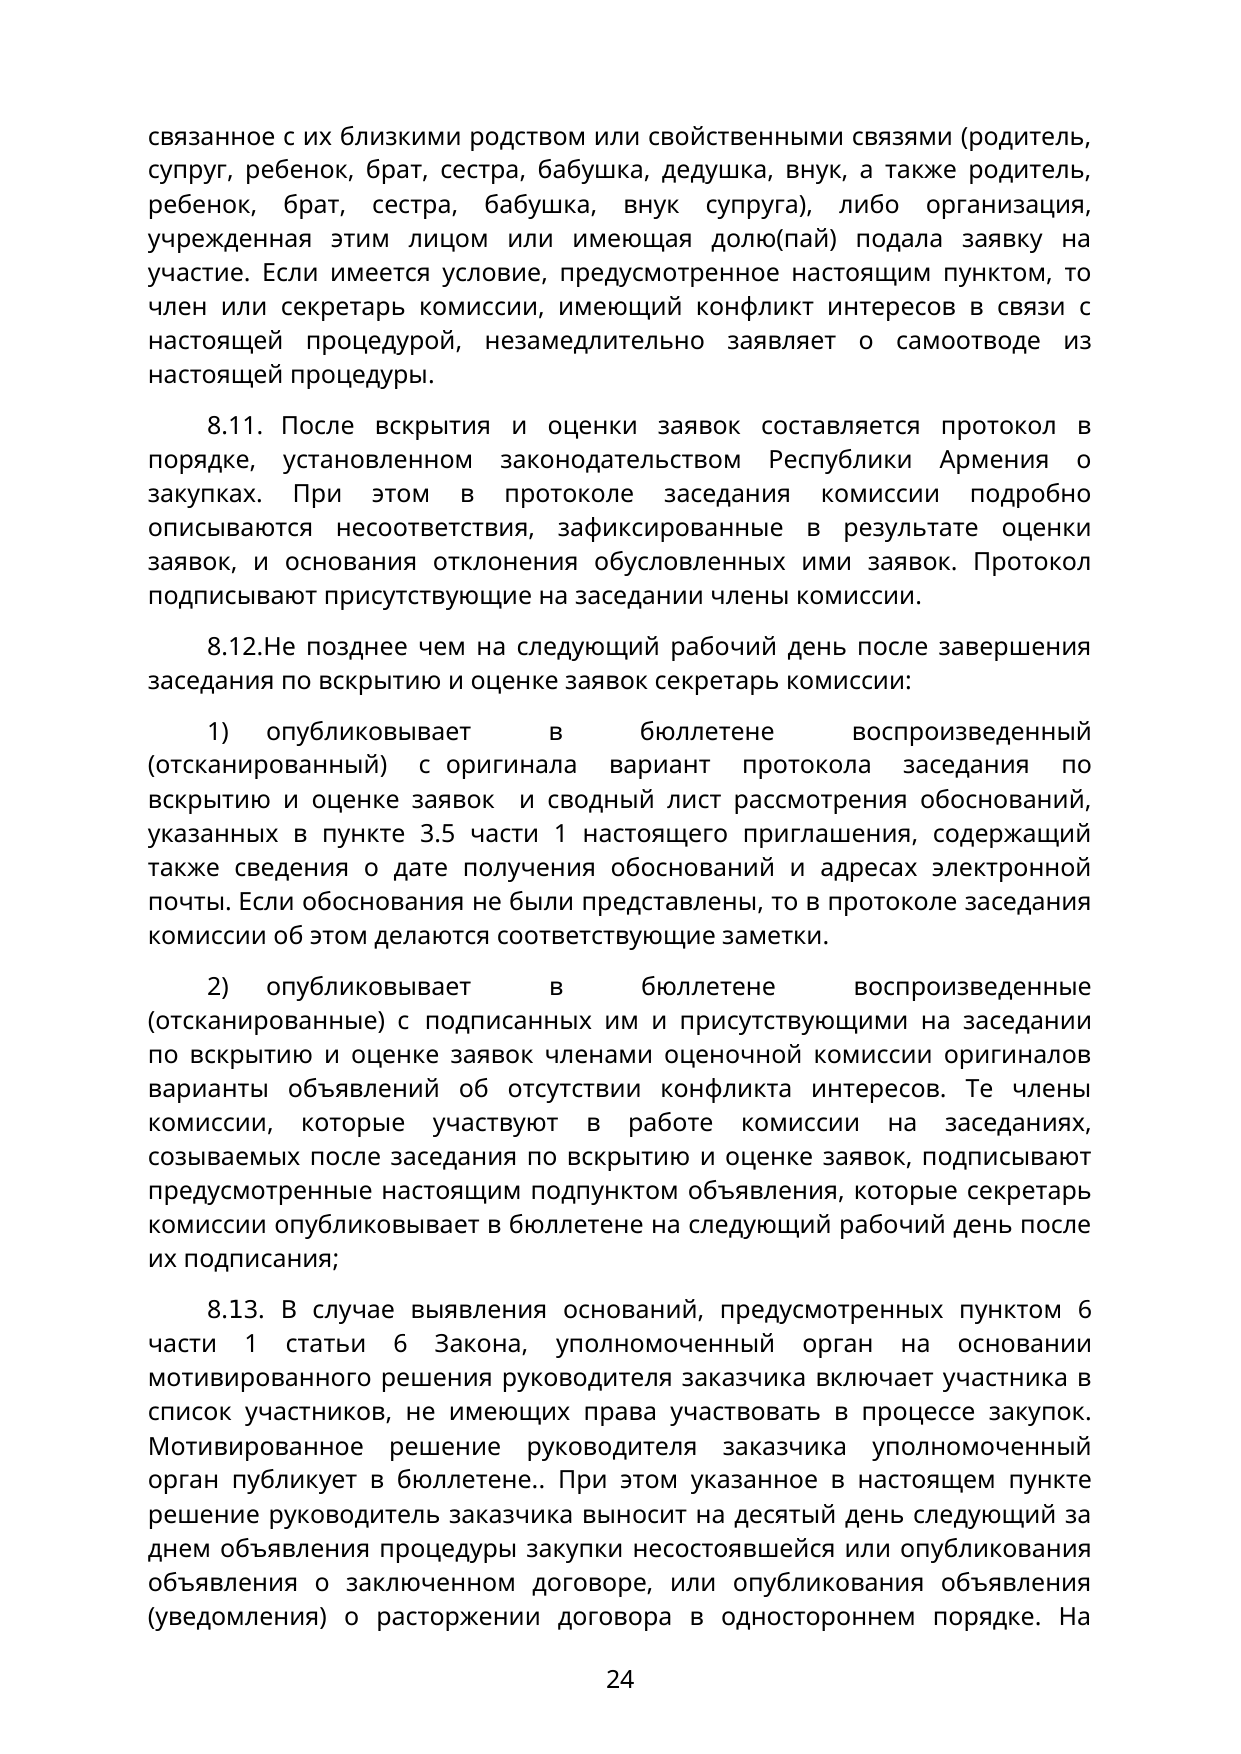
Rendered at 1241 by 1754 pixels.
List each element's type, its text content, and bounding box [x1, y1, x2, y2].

text 2) опубликовывает в бюллетене воспроизведенные (отсканированные) с подписанных им и присутствующими на заседании по вскрытию и оценке заявок членами оценочной комиссии оригиналов варианты объявлений об отсутствии конфликта интересов. Те члены комиссии, которые участвуют в работе комиссии на заседаниях, созываемых после заседания по вскрытию и оценке заявок, подписывают предусмотренные настоящим подпунктом объявления, которые секретарь комиссии опубликовывает в бюллетене на следующий рабочий день после их подписания; [148, 968, 1092, 1275]
text 8.11. После вскрытия и оценки заявок составляется протокол в порядке, установленном законодательством Республики Армения о закупках. При этом в протоколе заседания комиссии подробно описываются несоответствия, зафиксированные в результате оценки заявок, и основания отклонения обусловленных ими заявок. Протокол подписывают присутствующие на заседании члены комиссии. [148, 407, 1092, 612]
text 1) опубликовывает в бюллетене воспроизведенный (отсканированный) с оригинала вариант протокола заседания по вскрытию и оценке заявок и сводный лист рассмотрения обоснований, указанных в пункте 3.5 части 1 настоящего приглашения, содержащий также сведения о дате получения обоснований и адресах электронной почты. Если обоснования не были представлены, то в протоколе заседания комиссии об этом делаются соответствующие заметки. [148, 713, 1092, 952]
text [148, 118, 1092, 391]
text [148, 1292, 1092, 1632]
text 8.12.Не позднее чем на следующий рабочий день после завершения заседания по вскрытию и оценке заявок секретарь комиссии: [148, 628, 1092, 696]
